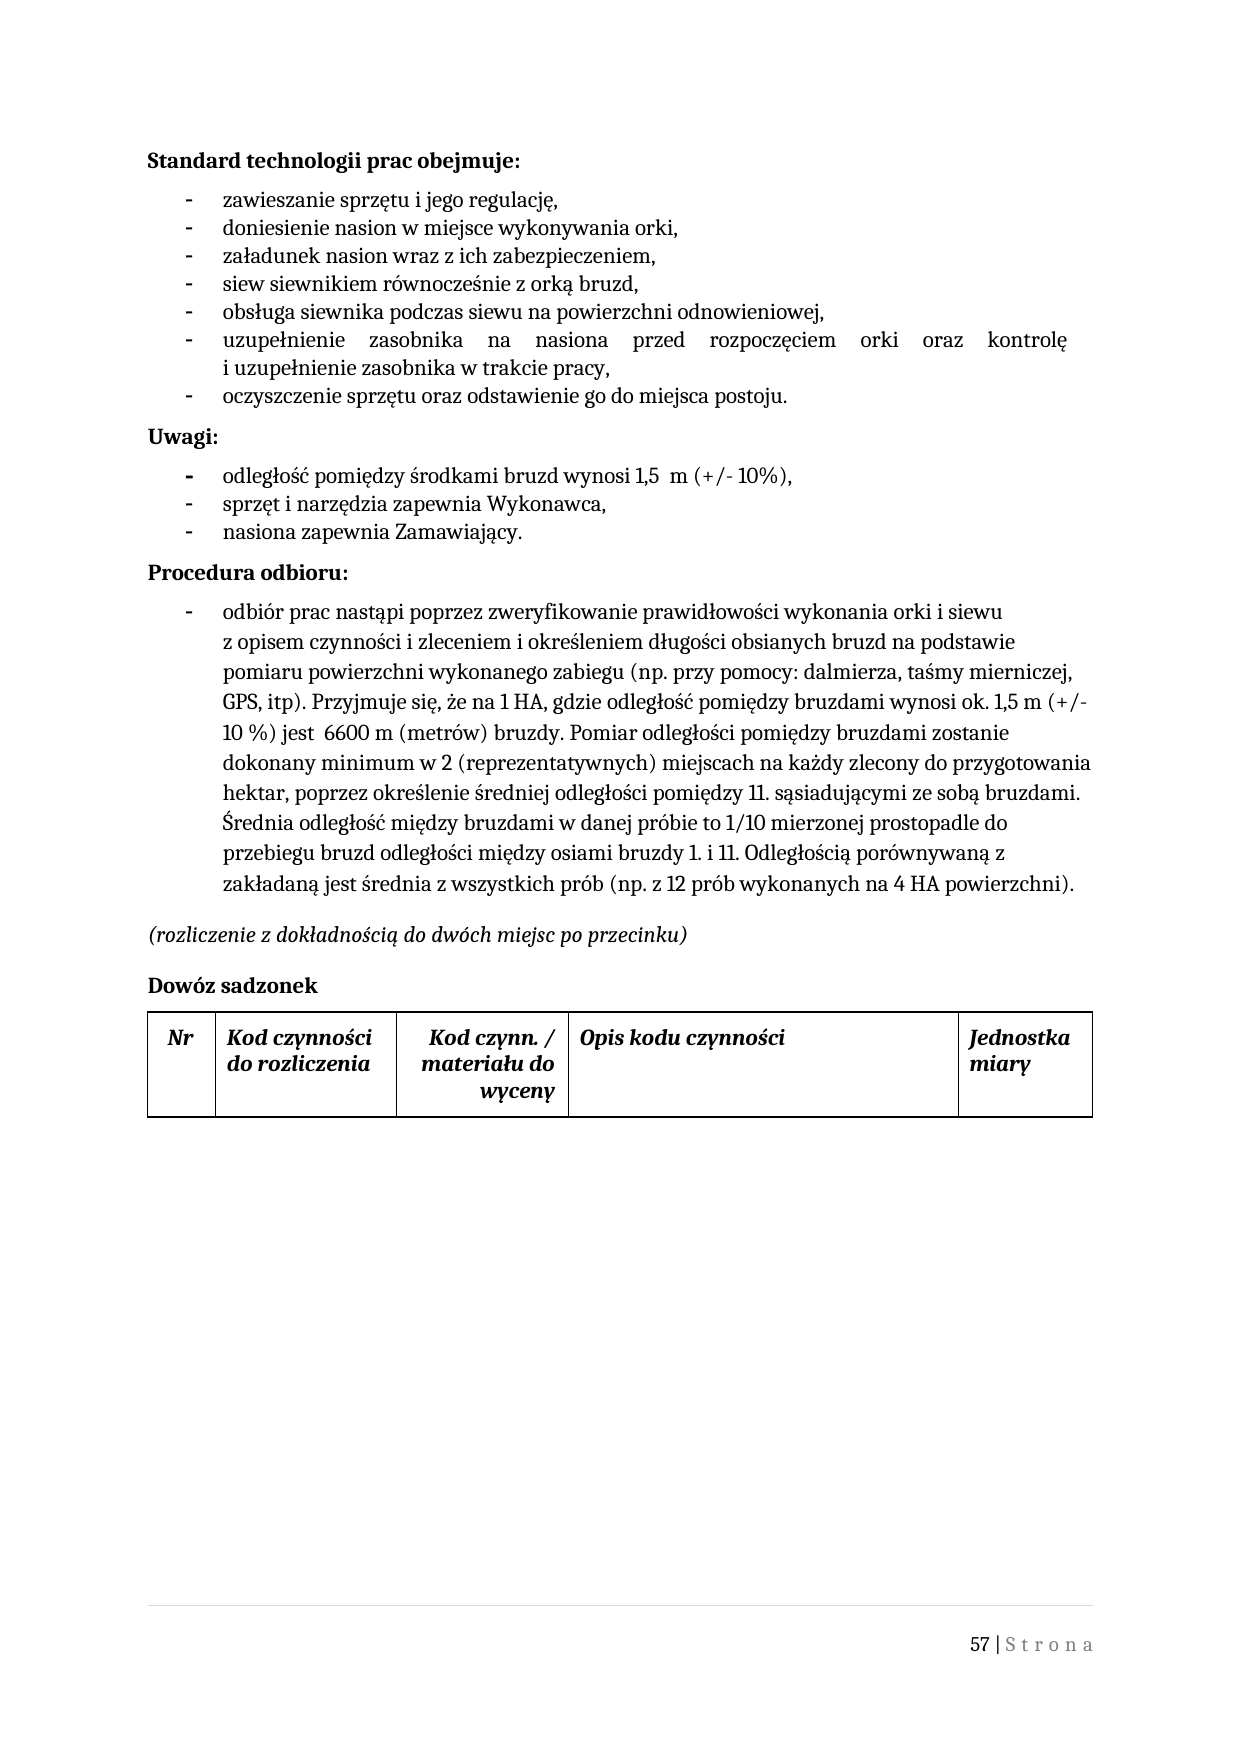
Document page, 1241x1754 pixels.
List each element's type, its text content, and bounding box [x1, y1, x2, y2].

list odbiór prac nastąpi poprzez zweryfikowanie prawidłowości wykonania orki i siewu z opisem czynności i zleceniem i określeniem długości obsianych bruzd na podstawie pomiaru powierzchni wykonanego zabiegu (np. przy pomocy: dalmierza, taśmy mierniczej, GPS, itp). Przyjmuje się, że na 1 HA, gdzie odległość pomiędzy bruzdami wynosi ok. 1,5 m (+/-10 %) jest 6600 m (metrów) bruzdy. Pomiar odległości pomiędzy bruzdami zostanie dokonany minimum w 2 (reprezentatywnych) miejscach na każdy zlecony do przygotowania hektar, poprzez określenie średniej odległości pomiędzy 11. sąsiadującymi ze sobą bruzdami. Średnia odległość między bruzdami w danej próbie to 1/10 mierzonej prostopadle do przebiegu bruzd odległości między osiami bruzdy 1. i 11. Odległością porównywaną z zakładaną jest średnia z wszystkich prób (np. z 12 prób wykonanych na 4 HA powierzchni). [185, 598, 1093, 897]
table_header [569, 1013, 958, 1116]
list siew siewnikiem równocześnie z orką bruzd, [185, 271, 1093, 297]
list uzupełnienie zasobnika na nasiona przed rozpoczęciem orki oraz kontrolę i uzupełnienie zasobnika w trakcie pracy, [185, 327, 1093, 382]
list załadunek nasion wraz z ich zabezpieczeniem, [185, 243, 1093, 269]
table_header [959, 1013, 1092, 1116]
text Procedura odbioru: [148, 560, 1093, 586]
list doniesienie nasion w miejsce wykonywania orki, [185, 214, 1093, 241]
text Dowóz sadzonek [148, 972, 1093, 999]
list zawieszanie sprzętu i jego regulację, [185, 186, 1093, 213]
list oczyszczenie sprzętu oraz odstawienie go do miejsca postoju. [185, 383, 1093, 410]
list nasiona zapewnia Zamawiający. [185, 519, 1093, 545]
text Standard technologii prac obejmuje: [148, 148, 1093, 174]
list obsługa siewnika podczas siewu na powierzchni odnowieniowej, [185, 299, 1093, 325]
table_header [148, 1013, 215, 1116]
text Uwagi: [148, 424, 1093, 450]
list sprzęt i narzędzia zapewnia Wykonawca, [185, 491, 1093, 517]
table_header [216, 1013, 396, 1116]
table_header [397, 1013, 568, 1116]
list odległość pomiędzy środkami bruzd wynosi 1,5 m (+/- 10%), [185, 463, 1093, 489]
text (rozliczenie z dokładnością do dwóch miejsc po przecinku) [148, 921, 1093, 948]
